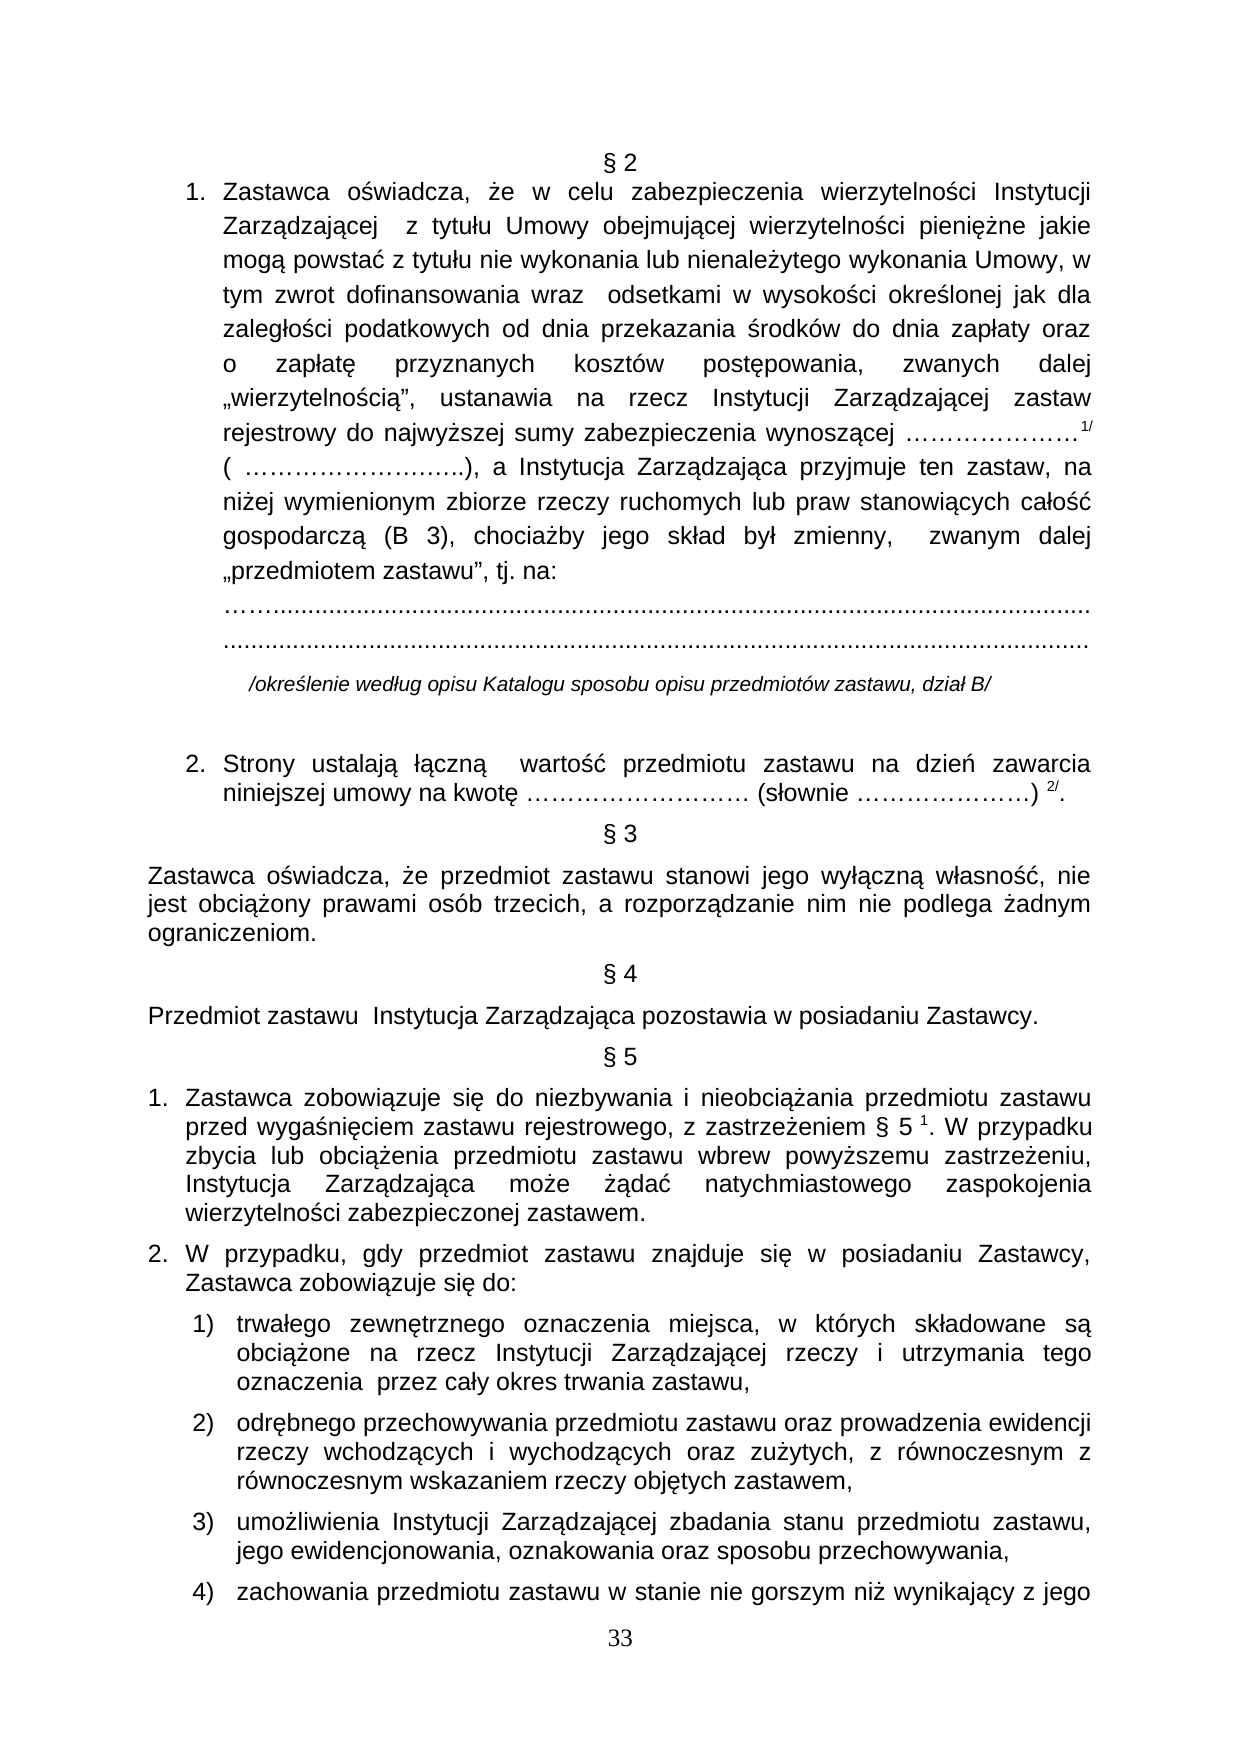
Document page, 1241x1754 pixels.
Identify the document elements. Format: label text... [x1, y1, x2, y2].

list Zastawca oświadcza, że w celu zabezpieczenia wierzytelności Instytucji Zarządzającej z tytułu Umowy obejmującej wierzytelności pieniężne jakie mogą powstać z tytułu nie wykonania lub nienależytego wykonania Umowy, w tym zwrot dofinansowania wraz odsetkami w wysokości określonej jak dla zaległości podatkowych od dnia przekazania środków do dnia zapłaty oraz o zapłatę przyznanych kosztów postępowania, zwanych dalej „wierzytelnością”, ustanawia na rzecz Instytucji Zarządzającej zastaw rejestrowy do najwyższej sumy zabezpieczenia wynoszącej …………………1/ ( ………………….…..), a Instytucja Zarządzająca przyjmuje ten zastaw, na niżej wymienionym zbiorze rzeczy ruchomych lub praw stanowiących całość gospodarczą (B 3), chociażby jego skład był zmienny, zwanym dalej „przedmiotem zastawu”, tj. na: [185, 176, 1092, 584]
text ……................................................................................................................................................................................................................................................... [223, 590, 1092, 653]
list odrębnego przechowywania przedmiotu zastawu oraz prowadzenia ewidencji rzeczy wchodzących i wychodzących oraz zużytych, z równoczesnym z równoczesnym wskazaniem rzeczy objętych zastawem, [192, 1408, 1092, 1494]
text § 5 [148, 1042, 1092, 1071]
text § 4 [148, 959, 1092, 988]
list umożliwienia Instytucji Zarządzającej zbadania stanu przedmiotu zastawu, jego ewidencjonowania, oznakowania oraz sposobu przechowywania, [192, 1507, 1092, 1564]
text Zastawca oświadcza, że przedmiot zastawu stanowi jego wyłączną własność, nie jest obciążony prawami osób trzecich, a rozporządzanie nim nie podlega żadnym ograniczeniom. [148, 861, 1092, 947]
text § 3 [148, 819, 1092, 848]
list Strony ustalają łączną wartość przedmiotu zastawu na dzień zawarcia niniejszej umowy na kwotę ……………………… (słownie …………………) 2/. [185, 749, 1092, 807]
list trwałego zewnętrznego oznaczenia miejsca, w których składowane są obciążone na rzecz Instytucji Zarządzającej rzeczy i utrzymania tego oznaczenia przez cały okres trwania zastawu, [192, 1309, 1092, 1396]
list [192, 1577, 1092, 1606]
text Przedmiot zastawu Instytucja Zarządzająca pozostawia w posiadaniu Zastawcy. [148, 1001, 1092, 1029]
text § 2 [148, 148, 1092, 176]
list Zastawca zobowiązuje się do niezbywania i nieobciążania przedmiotu zastawu przed wygaśnięciem zastawu rejestrowego, z zastrzeżeniem § 5 1. W przypadku zbycia lub obciążenia przedmiotu zastawu wbrew powyższemu zastrzeżeniu, Instytucja Zarządzająca może żądać natychmiastowego zaspokojenia wierzytelności zabezpieczonej zastawem. [148, 1083, 1092, 1227]
list W przypadku, gdy przedmiot zastawu znajduje się w posiadaniu Zastawcy, Zastawca zobowiązuje się do: [148, 1239, 1092, 1297]
text /określenie według opisu Katalogu sposobu opisu przedmiotów zastawu, dział B/ [148, 672, 1092, 696]
